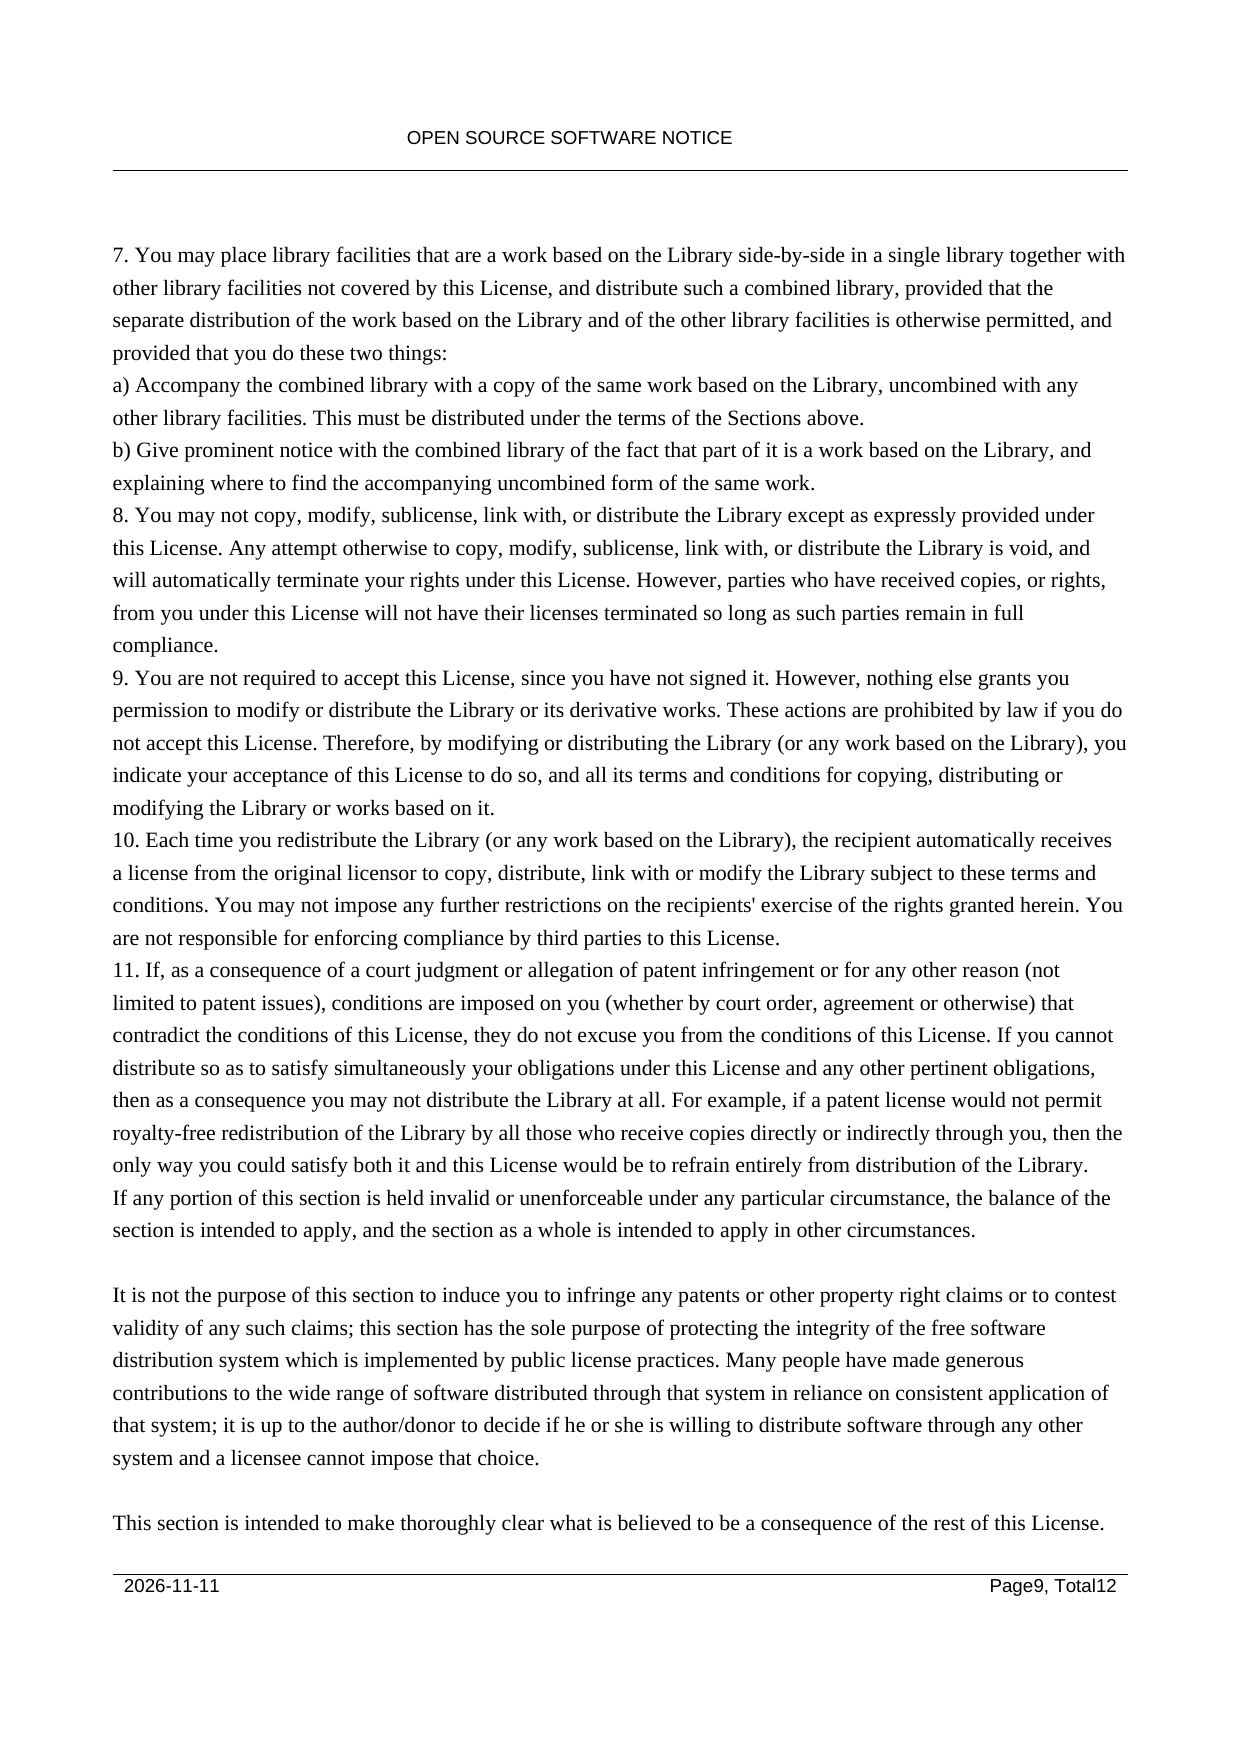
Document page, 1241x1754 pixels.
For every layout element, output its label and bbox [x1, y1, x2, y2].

text [112, 206, 1128, 1539]
